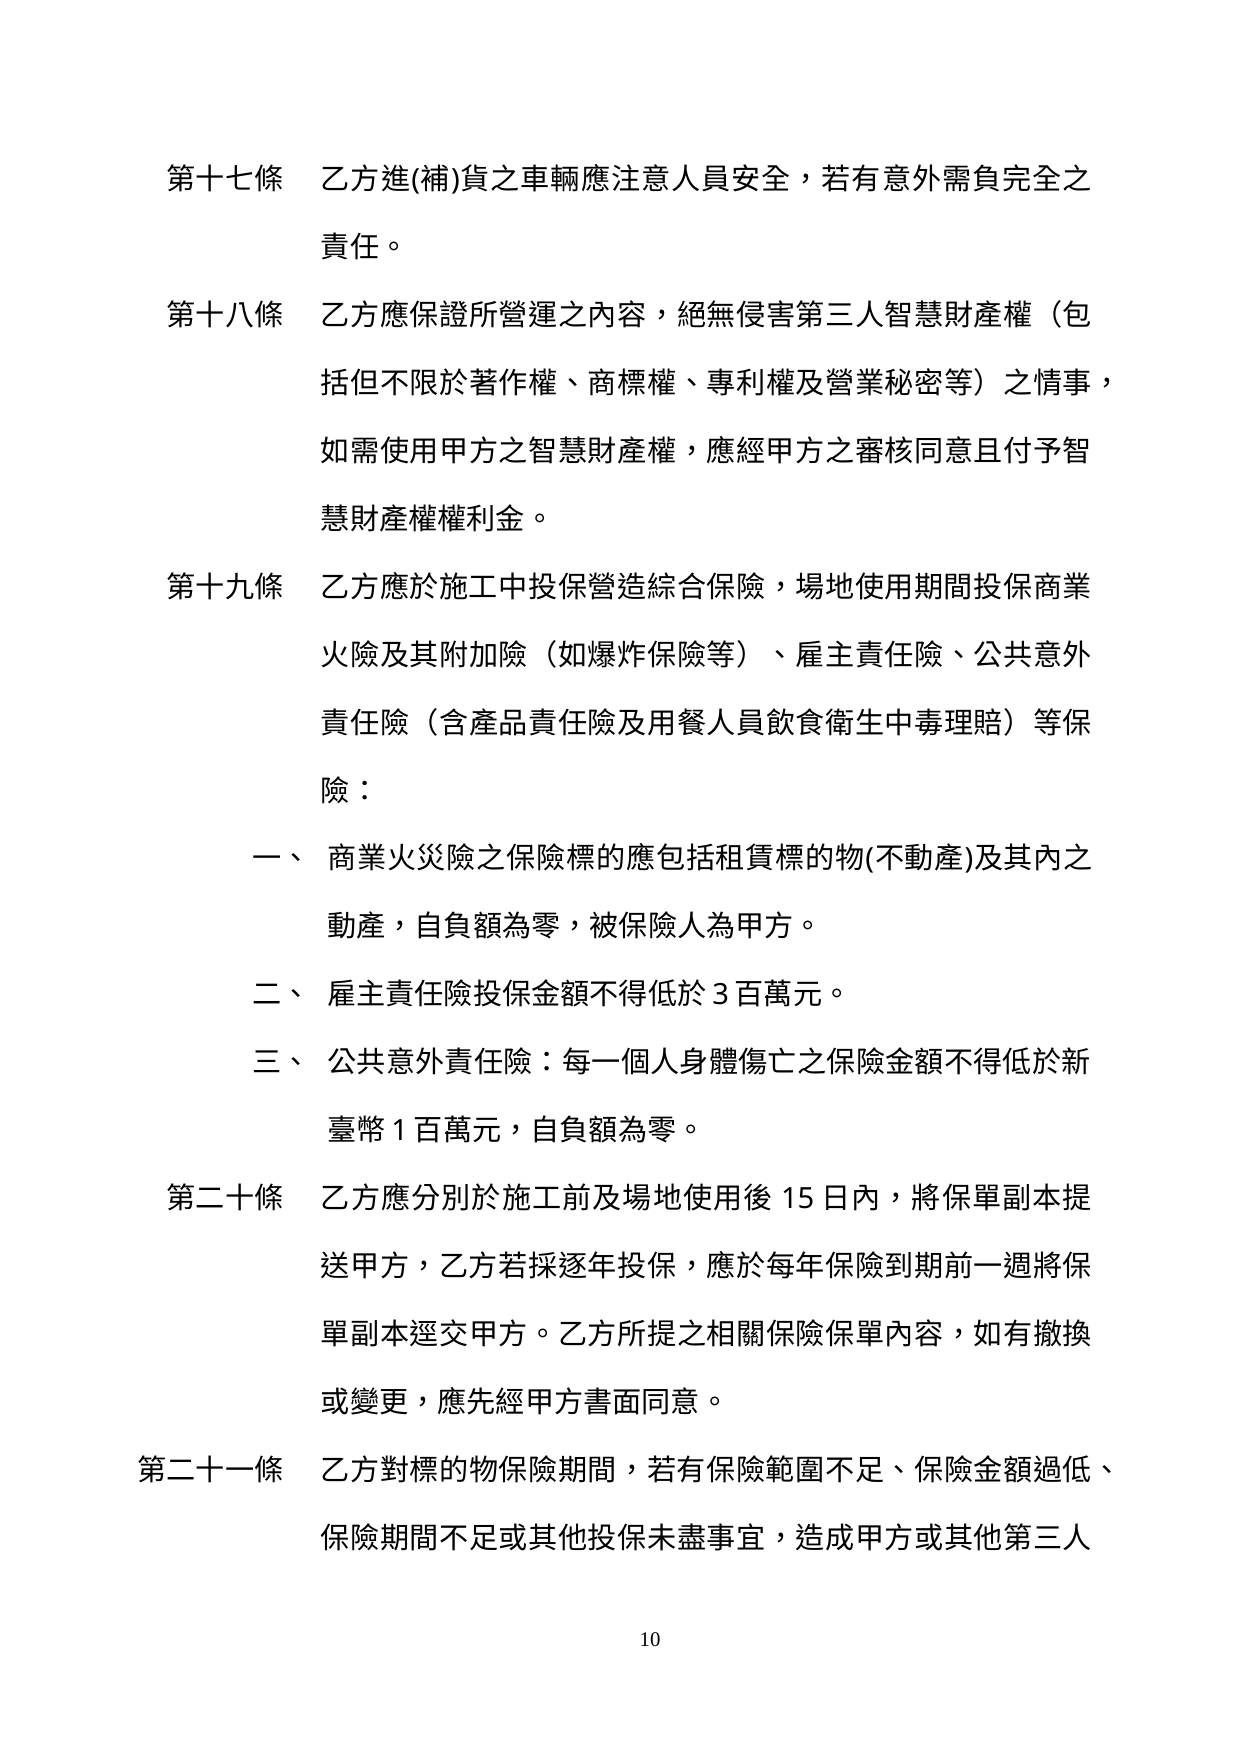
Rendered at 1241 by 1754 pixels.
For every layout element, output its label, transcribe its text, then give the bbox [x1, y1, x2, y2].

list 商業火災險之保險標的應包括租賃標的物(不動產)及其內之動產，自負額為零，被保險人為甲方。 [252, 822, 1093, 958]
list 乙方進(補)貨之車輛應注意人員安全，若有意外需負完全之責任。 [283, 143, 1093, 279]
list 乙方應分別於施工前及場地使用後15日內，將保單副本提送甲方，乙方若採逐年投保，應於每年保險到期前一週將保單副本逕交甲方。乙方所提之相關保險保單內容，如有撤換或變更，應先經甲方書面同意。 [283, 1162, 1093, 1433]
list 乙方應於施工中投保營造綜合保險，場地使用期間投保商業火險及其附加險（如爆炸保險等）、雇主責任險、公共意外責任險（含產品責任險及用餐人員飲食衛生中毒理賠）等保險： [283, 551, 1093, 822]
list 公共意外責任險：每一個人身體傷亡之保險金額不得低於新臺幣1百萬元，自負額為零。 [252, 1026, 1093, 1162]
list 乙方應保證所營運之內容，絕無侵害第三人智慧財產權（包括但不限於著作權、商標權、專利權及營業秘密等）之情事，如需使用甲方之智慧財產權，應經甲方之審核同意且付予智慧財產權權利金。 [283, 279, 1093, 551]
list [283, 1433, 1093, 1569]
list 雇主責任險投保金額不得低於3百萬元。 [252, 958, 1093, 1026]
